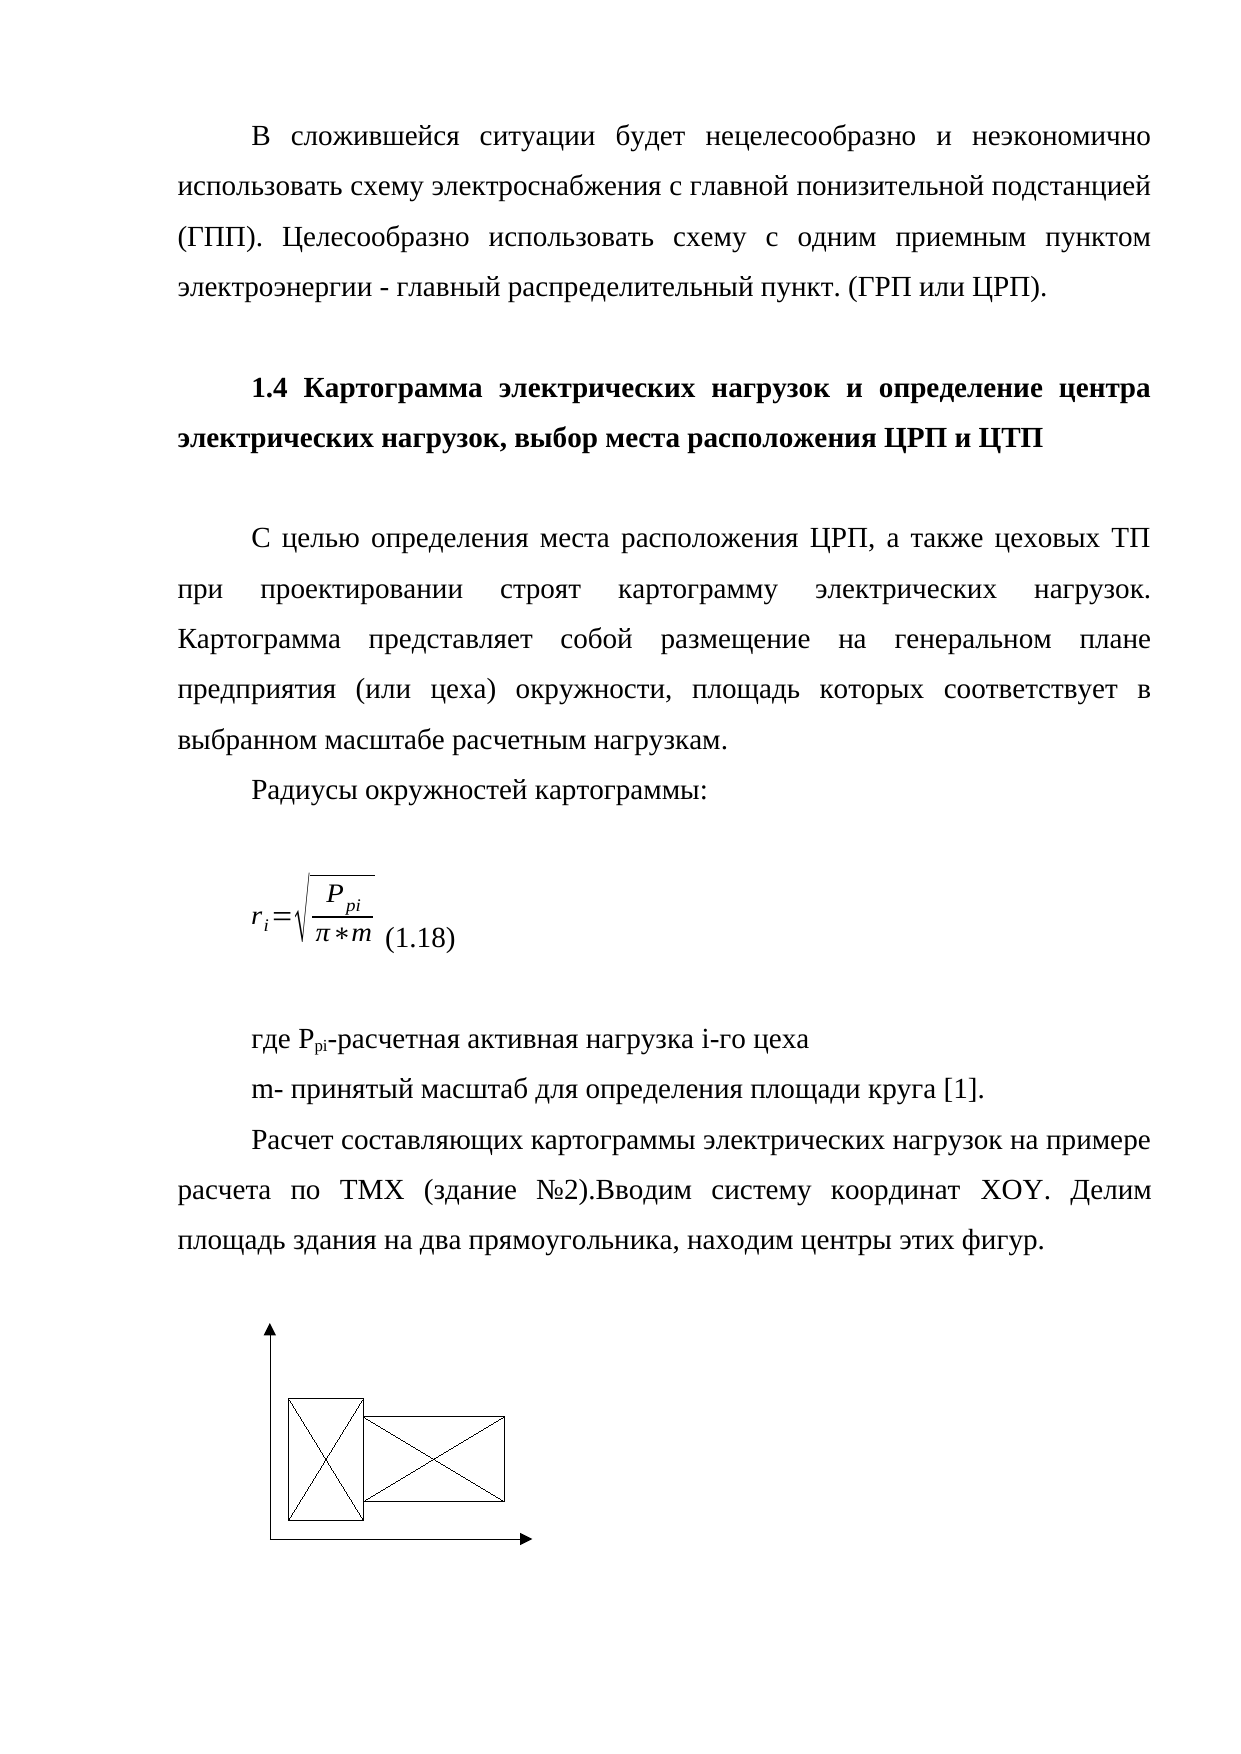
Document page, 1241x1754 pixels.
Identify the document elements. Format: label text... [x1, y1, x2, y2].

text В сложившейся ситуации будет нецелесообразно и неэкономично использовать схему электроснабжения с главной понизительной подстанцией (ГПП). Целесообразно использовать схему с одним приемным пунктом электроэнергии - главный распределительный пункт. (ГРП или ЦРП). [177, 118, 1152, 303]
text (1.18) [177, 873, 1152, 954]
text С целью определения места расположения ЦРП, а также цеховых ТП при проектировании строят картограмму электрических нагрузок. Картограмма представляет собой размещение на генеральном плане предприятия (или цеха) окружности, площадь которых соответствует в выбранном масштабе расчетным нагрузкам. [177, 521, 1152, 755]
text Радиусы окружностей картограммы: [177, 772, 1152, 806]
text 1.4 Картограмма электрических нагрузок и определение центра электрических нагрузок, выбор места расположения ЦРП и ЦТП [177, 370, 1152, 453]
text Расчет составляющих картограммы электрических нагрузок на примере расчета по ТМХ (здание №2).Вводим систему координат XOY. Делим площадь здания на два прямоугольника, находим центры этих фигур. [177, 1122, 1152, 1256]
text где Ррi-расчетная активная нагрузка i-го цеха [177, 1021, 1152, 1055]
text m- принятый масштаб для определения площади круга [1]. [177, 1071, 1152, 1105]
